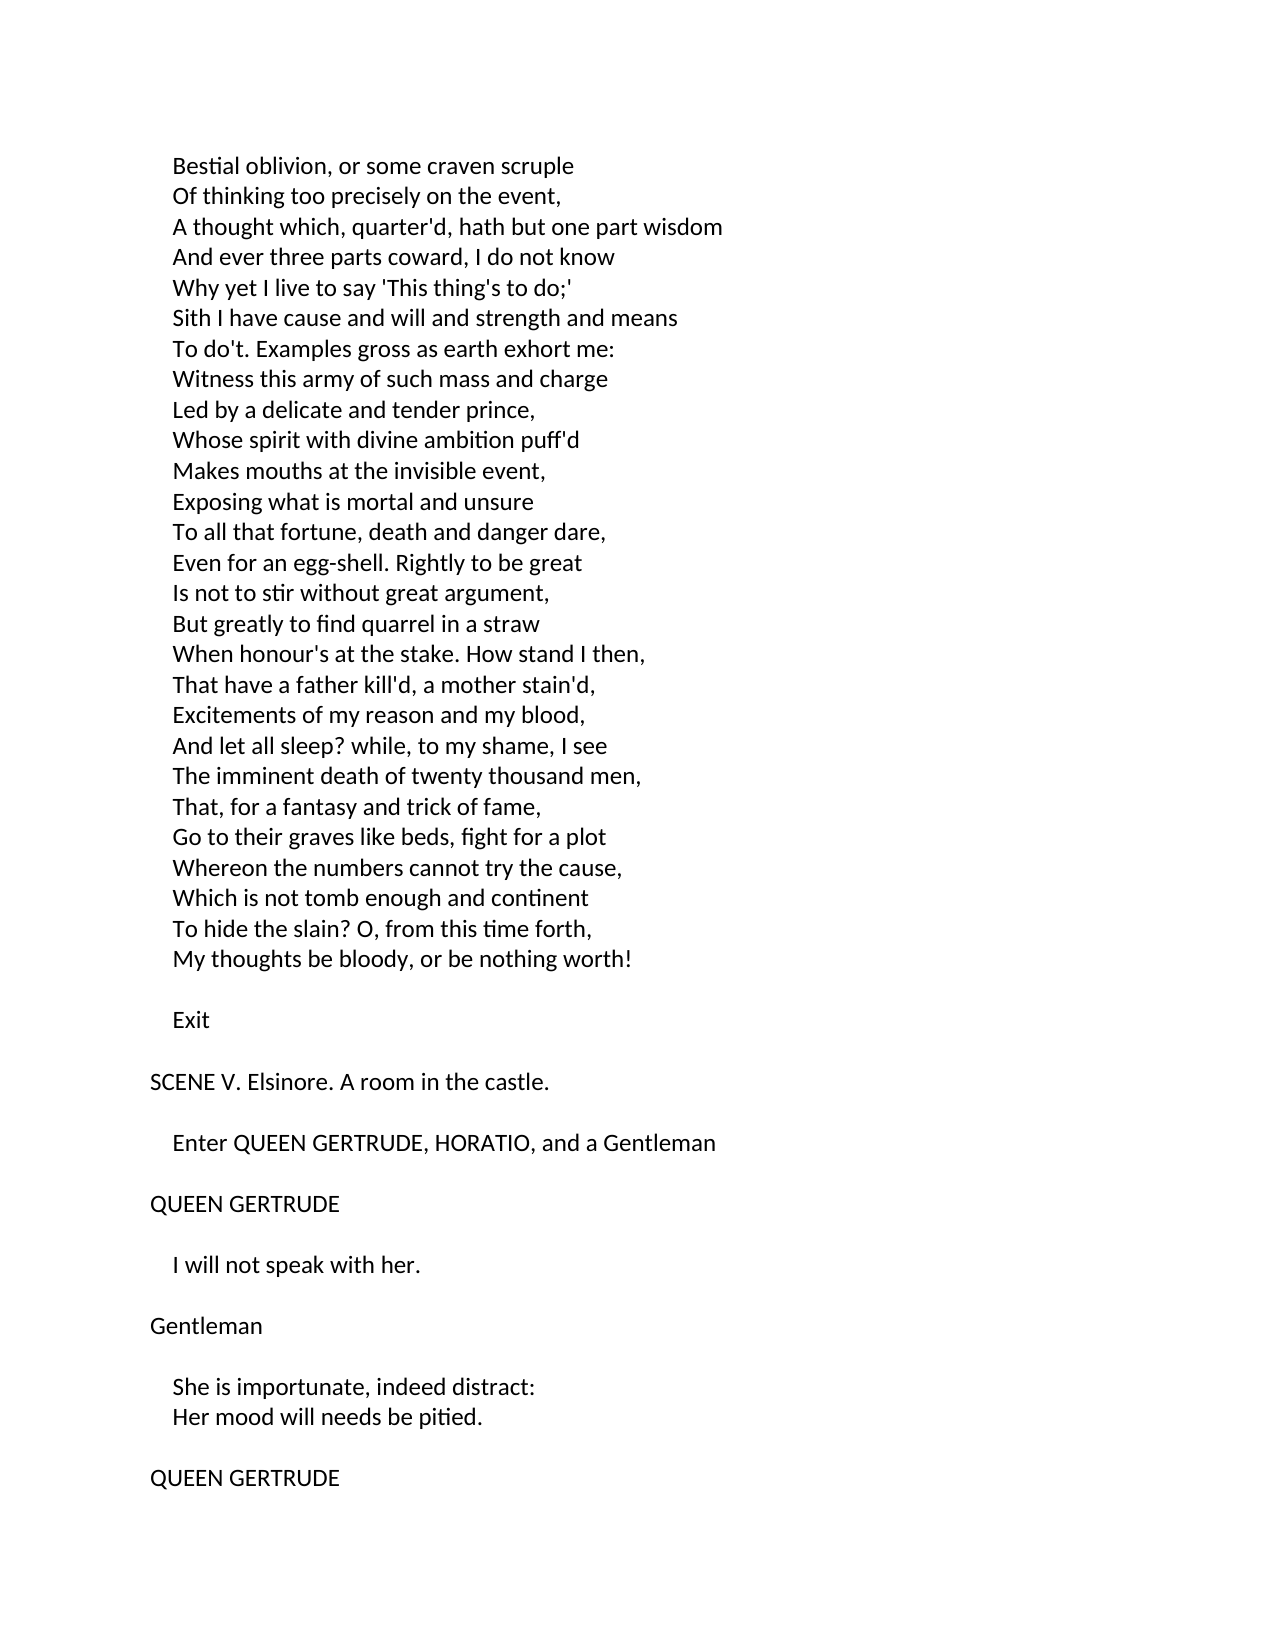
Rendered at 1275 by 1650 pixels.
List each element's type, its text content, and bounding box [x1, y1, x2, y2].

text To do't. Examples gross as earth exhort me: [150, 333, 1125, 364]
text Enter QUEEN GERTRUDE, HORATIO, and a Gentleman [150, 1127, 1125, 1157]
text Her mood will needs be pitied. [150, 1401, 1125, 1432]
text Makes mouths at the invisible event, [150, 455, 1125, 486]
text Exit [150, 1004, 1125, 1035]
text Led by a delicate and tender prince, [150, 394, 1125, 425]
text A thought which, quarter'd, hath but one part wisdom [150, 211, 1125, 242]
text QUEEN GERTRUDE [150, 1462, 1125, 1493]
text Whereon the numbers cannot try the cause, [150, 852, 1125, 882]
text To hide the slain? O, from this time forth, [150, 913, 1125, 943]
text When honour's at the stake. How stand I then, [150, 638, 1125, 669]
text Why yet I live to say 'This thing's to do;' [150, 272, 1125, 303]
text And let all sleep? while, to my shame, I see [150, 730, 1125, 760]
text Go to their graves like beds, fight for a plot [150, 821, 1125, 852]
text Excitements of my reason and my blood, [150, 699, 1125, 730]
text Bestial oblivion, or some craven scruple [150, 150, 1125, 181]
text Exposing what is mortal and unsure [150, 486, 1125, 516]
text Whose spirit with divine ambition puff'd [150, 425, 1125, 455]
text Sith I have cause and will and strength and means [150, 303, 1125, 333]
text Gentleman [150, 1310, 1125, 1340]
text But greatly to find quarrel in a straw [150, 608, 1125, 638]
text And ever three parts coward, I do not know [150, 242, 1125, 272]
text That have a father kill'd, a mother stain'd, [150, 669, 1125, 699]
text QUEEN GERTRUDE [150, 1188, 1125, 1218]
text Is not to stir without great argument, [150, 577, 1125, 608]
text Of thinking too precisely on the event, [150, 181, 1125, 211]
text She is importunate, indeed distract: [150, 1371, 1125, 1401]
text I will not speak with her. [150, 1249, 1125, 1279]
text My thoughts be bloody, or be nothing worth! [150, 943, 1125, 974]
text The imminent death of twenty thousand men, [150, 760, 1125, 791]
text That, for a fantasy and trick of fame, [150, 791, 1125, 821]
text SCENE V. Elsinore. A room in the castle. [150, 1066, 1125, 1096]
text To all that fortune, death and danger dare, [150, 516, 1125, 547]
text Even for an egg-shell. Rightly to be great [150, 547, 1125, 577]
text Which is not tomb enough and continent [150, 882, 1125, 913]
text Witness this army of such mass and charge [150, 364, 1125, 394]
